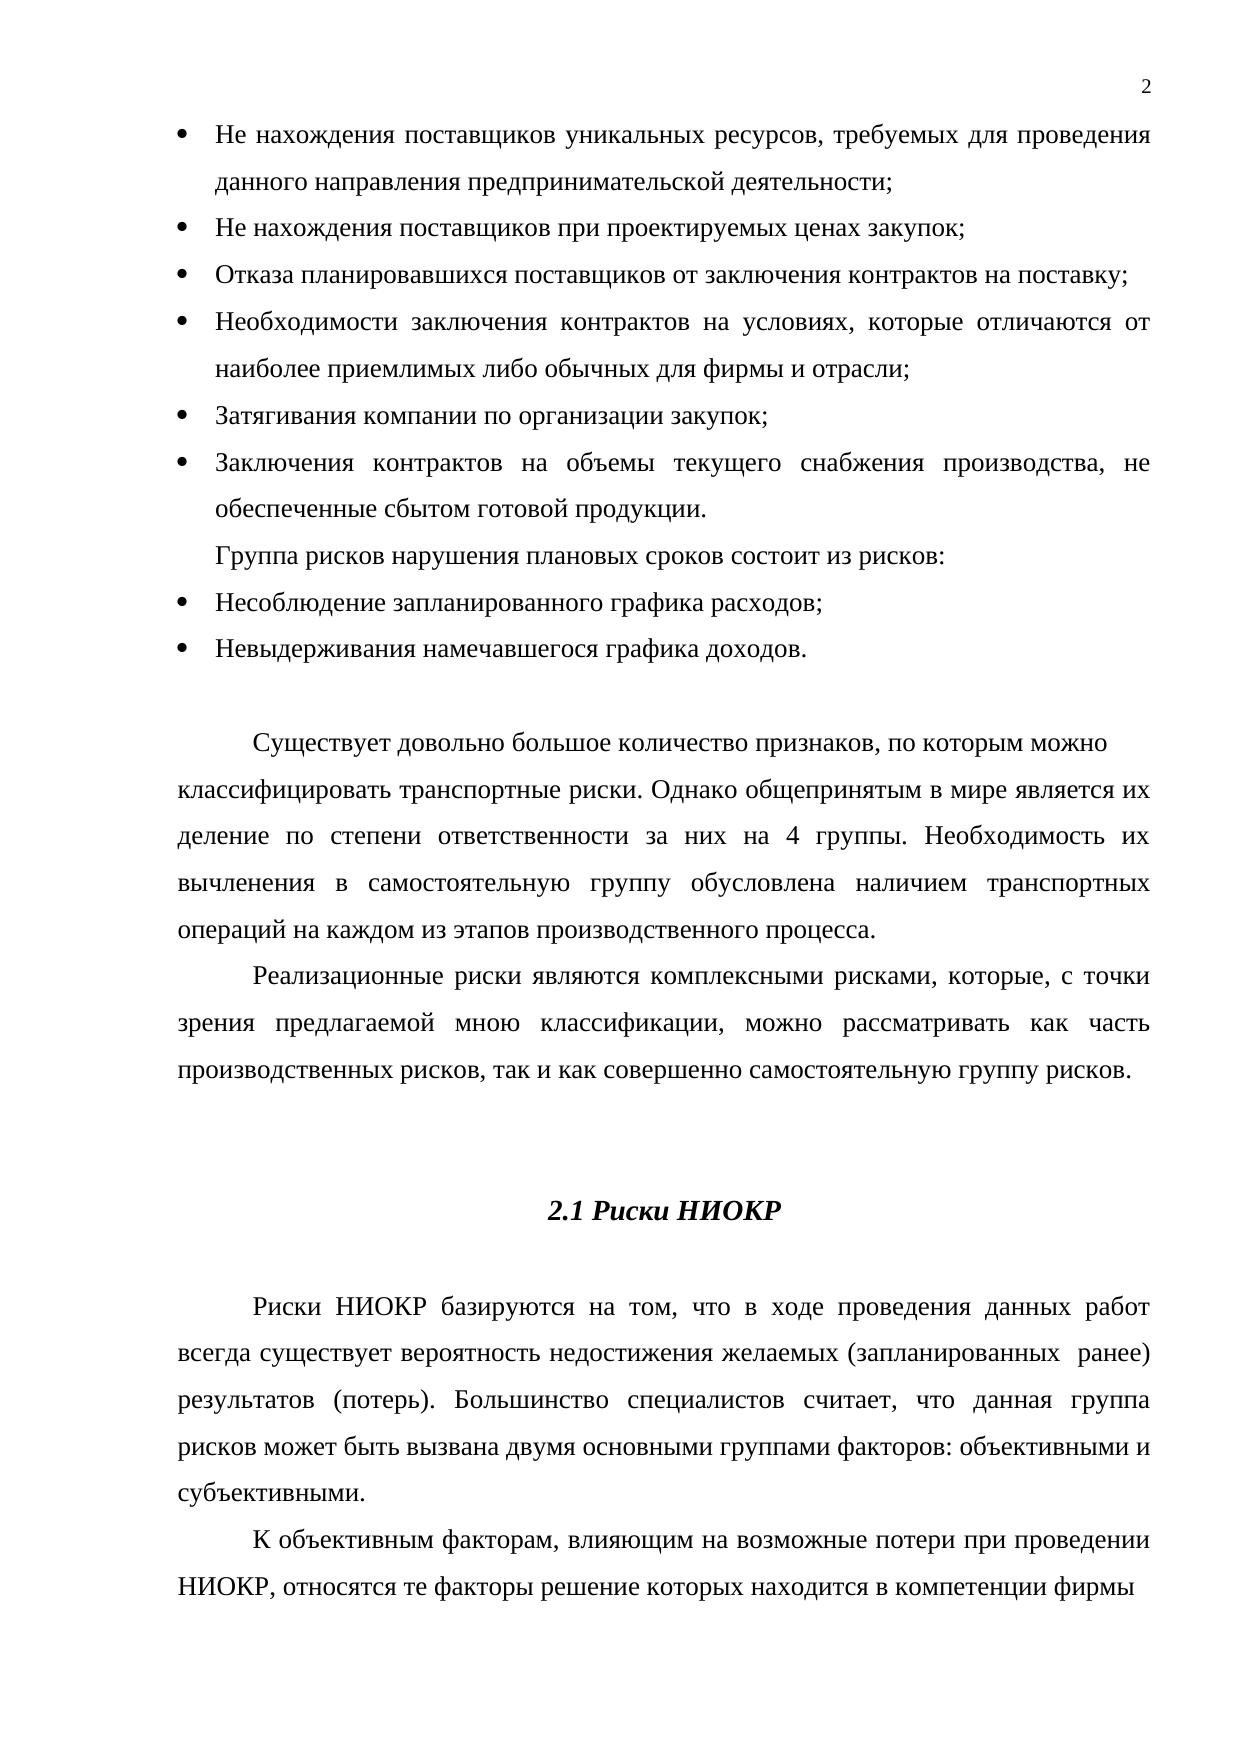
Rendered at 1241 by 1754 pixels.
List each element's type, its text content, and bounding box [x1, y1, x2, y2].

list Отказа планировавшихся поставщиков от заключения контрактов на поставку; [177, 258, 1152, 290]
list Заключения контрактов на объемы текущего снабжения производства, не обеспеченные сбытом готовой продукции. [177, 446, 1152, 523]
text Реализационные риски являются комплексными рисками, которые, с точки зрения предлагаемой мною классификации, можно рассматривать как часть производственных рисков, так и как совершенно самостоятельную группу рисков. [177, 959, 1152, 1084]
list Невыдерживания намечавшегося графика доходов. [177, 633, 1152, 664]
list Несоблюдение запланированного графика расходов; [177, 586, 1152, 617]
subtitle 2.1 Риски НИОКР [177, 1193, 1152, 1226]
list Необходимости заключения контрактов на условиях, которые отличаются от наиболее приемлимых либо обычных для фирмы и отрасли; [177, 305, 1152, 383]
text Риски НИОКР базируются на том, что в ходе проведения данных работ всегда существует вероятность недостижения желаемых (запланированных ранее) результатов (потерь). Большинство специалистов считает, что данная группа рисков может быть вызвана двумя основными группами факторов: объективными и субъективными. [177, 1290, 1152, 1508]
list Не нахождения поставщиков при проектируемых ценах закупок; [177, 212, 1152, 243]
text Группа рисков нарушения плановых сроков состоит из рисков: [215, 539, 1152, 570]
list Затягивания компании по организации закупок; [177, 399, 1152, 430]
list Не нахождения поставщиков уникальных ресурсов, требуемых для проведения данного направления предпринимательской деятельности; [177, 118, 1152, 196]
text К объективным факторам, влияющим на возможные потери при проведении НИОКР, относятся те факторы решение которых находится в компетенции фирмы [177, 1523, 1152, 1601]
text классифицировать транспортные риски. Однако общепринятым в мире является их деление по степени ответственности за них на 4 группы. Необходимость их вычленения в самостоятельную группу обусловлена наличием транспортных операций на каждом из этапов производственного процесса. [177, 773, 1152, 944]
text Существует довольно большое количество признаков, по которым можно [177, 726, 1152, 757]
